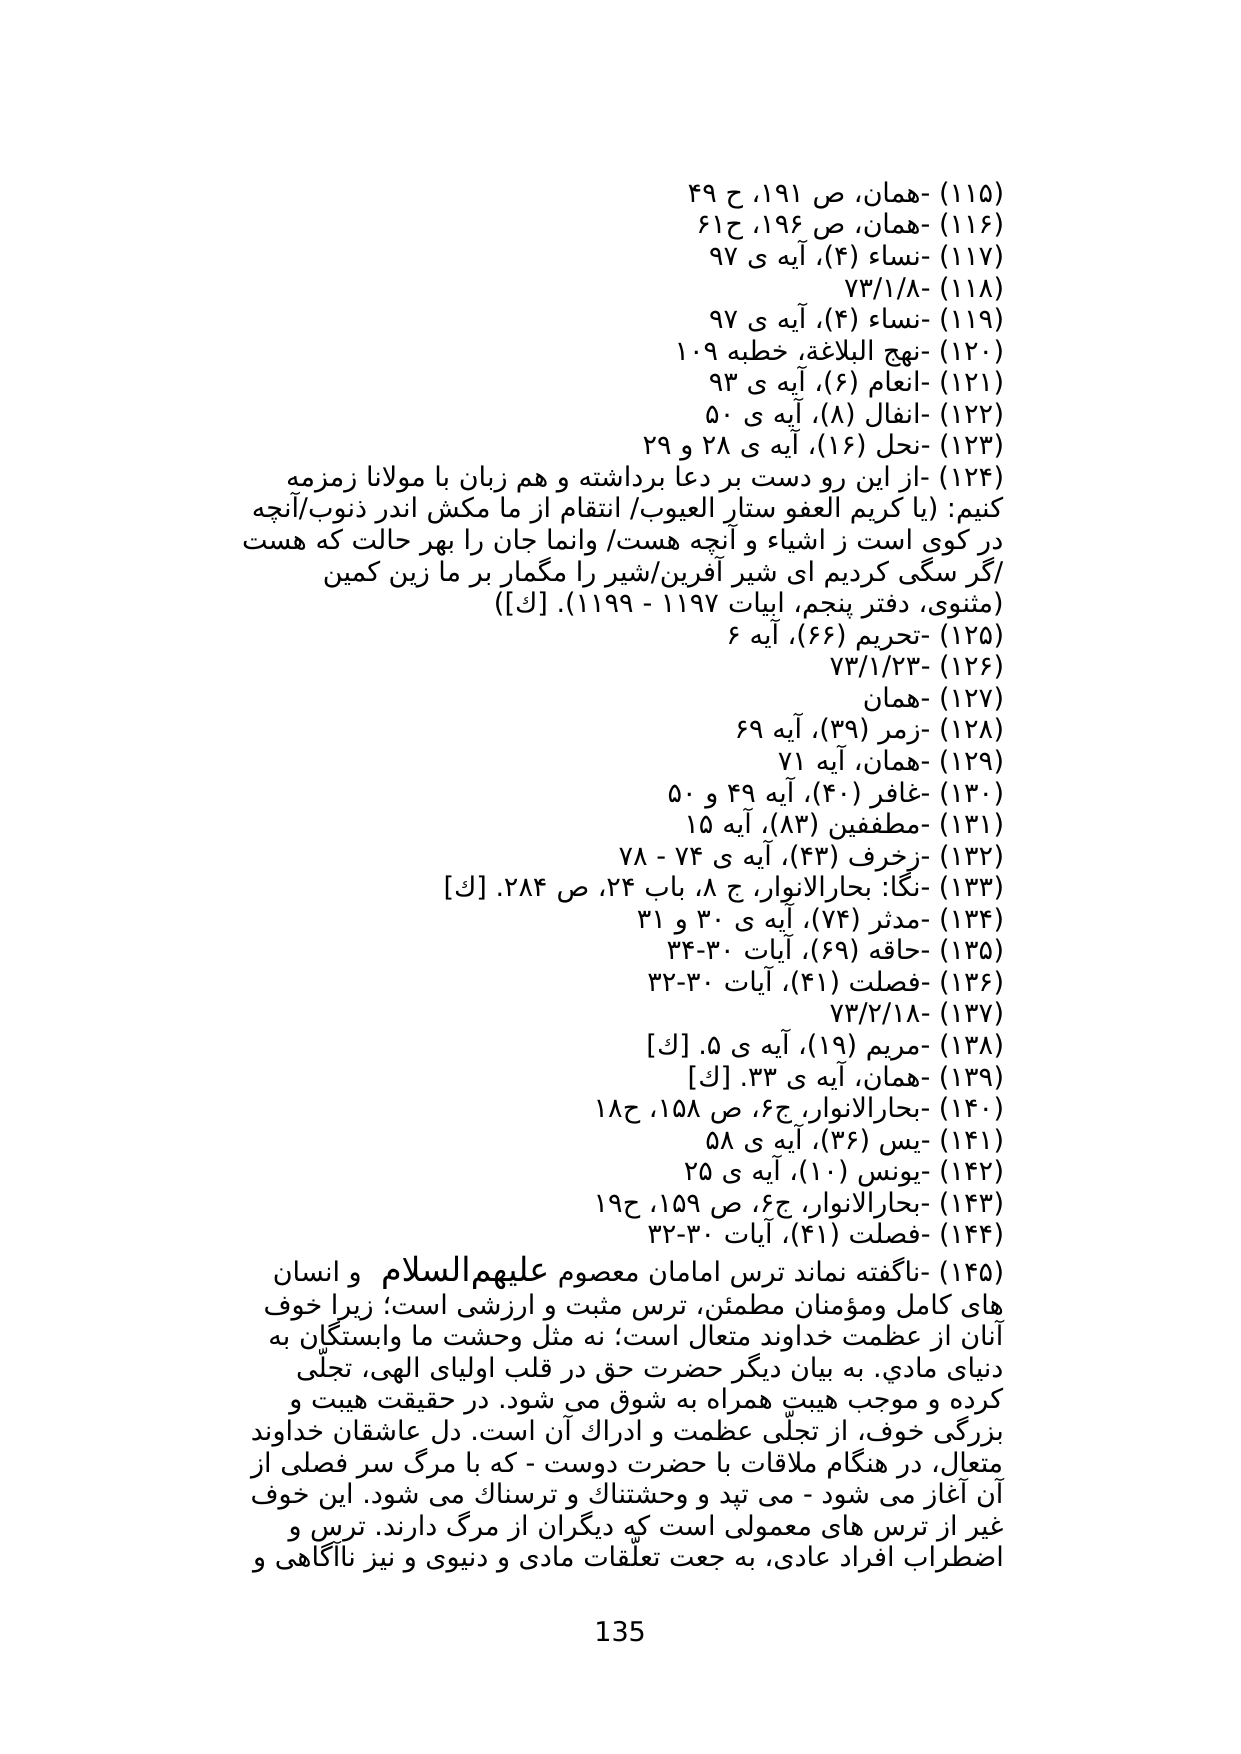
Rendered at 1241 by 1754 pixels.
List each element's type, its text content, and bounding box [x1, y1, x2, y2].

text (۱۴۰) -بحارالانوار، ج۶، ص ۱۵۸، ح۱۸ [236, 1092, 1004, 1124]
text (۱۱۶) -همان، ص ۱۹۶، ح۶۱ [236, 209, 1004, 240]
text (۱۴۴) -فصلت (۴۱)، آيات ۳۰-۳۲ [236, 1219, 1004, 1250]
text (۱۴۲) -يونس (۱۰)، آيه ى ۲۵ [236, 1156, 1004, 1187]
text (۱۲۲) -انفال (۸)، آيه ى ۵۰ [236, 398, 1004, 430]
text (۱۳۴) -مدثر (۷۴)، آيه ى ۳۰ و ۳۱ [236, 903, 1004, 935]
text (۱۴۱) -يس (۳۶)، آيه ى ۵۸ [236, 1124, 1004, 1156]
text (۱۳۸) -مريم (۱۹)، آيه ى ۵. [ك] [236, 1029, 1004, 1061]
text (۱۳۶) -فصلت (۴۱)، آيات ۳۰-۳۲ [236, 966, 1004, 998]
text (۱۲۰) -نهج البلاغة، خطبه ۱۰۹ [236, 335, 1004, 367]
text (۱۳۲) -زخرف (۴۳)، آيه ى ۷۴ - ۷۸ [236, 840, 1004, 872]
text (۱۲۱) -انعام (۶)، آيه ى ۹۳ [236, 367, 1004, 398]
text (۱۲۹) -همان، آيه ۷۱ [236, 745, 1004, 777]
text (۱۱۵) -همان، ص ۱۹۱، ح ۴۹ [236, 177, 1004, 209]
text (۱۲۷) -همان [236, 682, 1004, 714]
text (۱۳۵) -حاقه (۶۹)، آيات ۳۰-۳۴ [236, 935, 1004, 966]
text (۱۲۵) -تحريم (۶۶)، آيه ۶ [236, 619, 1004, 651]
text (۱۲۴) -از اين رو دست بر دعا برداشته و هم زبان با مولانا زمزمه كنيم: (يا كريم العفو ستار العيوب/ انتقام از ما مكش اندر ذنوب/آنچه در كوى است ز اشياء و آنچه هست/ وانما جان را بهر حالت كه هست /گر سگى كرديم اى شير آفرين/شير را مگمار بر ما زين كمين (مثنوى، دفتر پنجم، ابيات ۱۱۹۷ - ۱۱۹۹). [ك]) [236, 461, 1004, 619]
text (۱۱۹) -نساء (۴)، آيه ى ۹۷ [236, 303, 1004, 335]
text (۱۳۱) -مطففين (۸۳)، آيه ۱۵ [236, 808, 1004, 840]
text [236, 1250, 1004, 1573]
text (۱۱۷) -نساء (۴)، آيه ى ۹۷ [236, 240, 1004, 272]
text (۱۱۸) -۷۳/۱/۸ [236, 272, 1004, 303]
text (۱۳۰) -غافر (۴۰)، آيه ۴۹ و ۵۰ [236, 777, 1004, 808]
text (۱۴۳) -بحارالانوار، ج۶، ص ۱۵۹، ح۱۹ [236, 1187, 1004, 1219]
text (۱۳۳) -نگا: بحارالانوار، ج ۸، باب ۲۴، ص ۲۸۴. [ك] [236, 872, 1004, 903]
text (۱۲۸) -زمر (۳۹)، آيه ۶۹ [236, 714, 1004, 745]
text (۱۲۳) -نحل (۱۶)، آيه ى ۲۸ و ۲۹ [236, 430, 1004, 461]
text (۱۲۶) -۷۳/۱/۲۳ [236, 651, 1004, 682]
text (۱۳۷) -۷۳/۲/۱۸ [236, 998, 1004, 1029]
text (۱۳۹) -همان، آيه ى ۳۳. [ك] [236, 1061, 1004, 1092]
